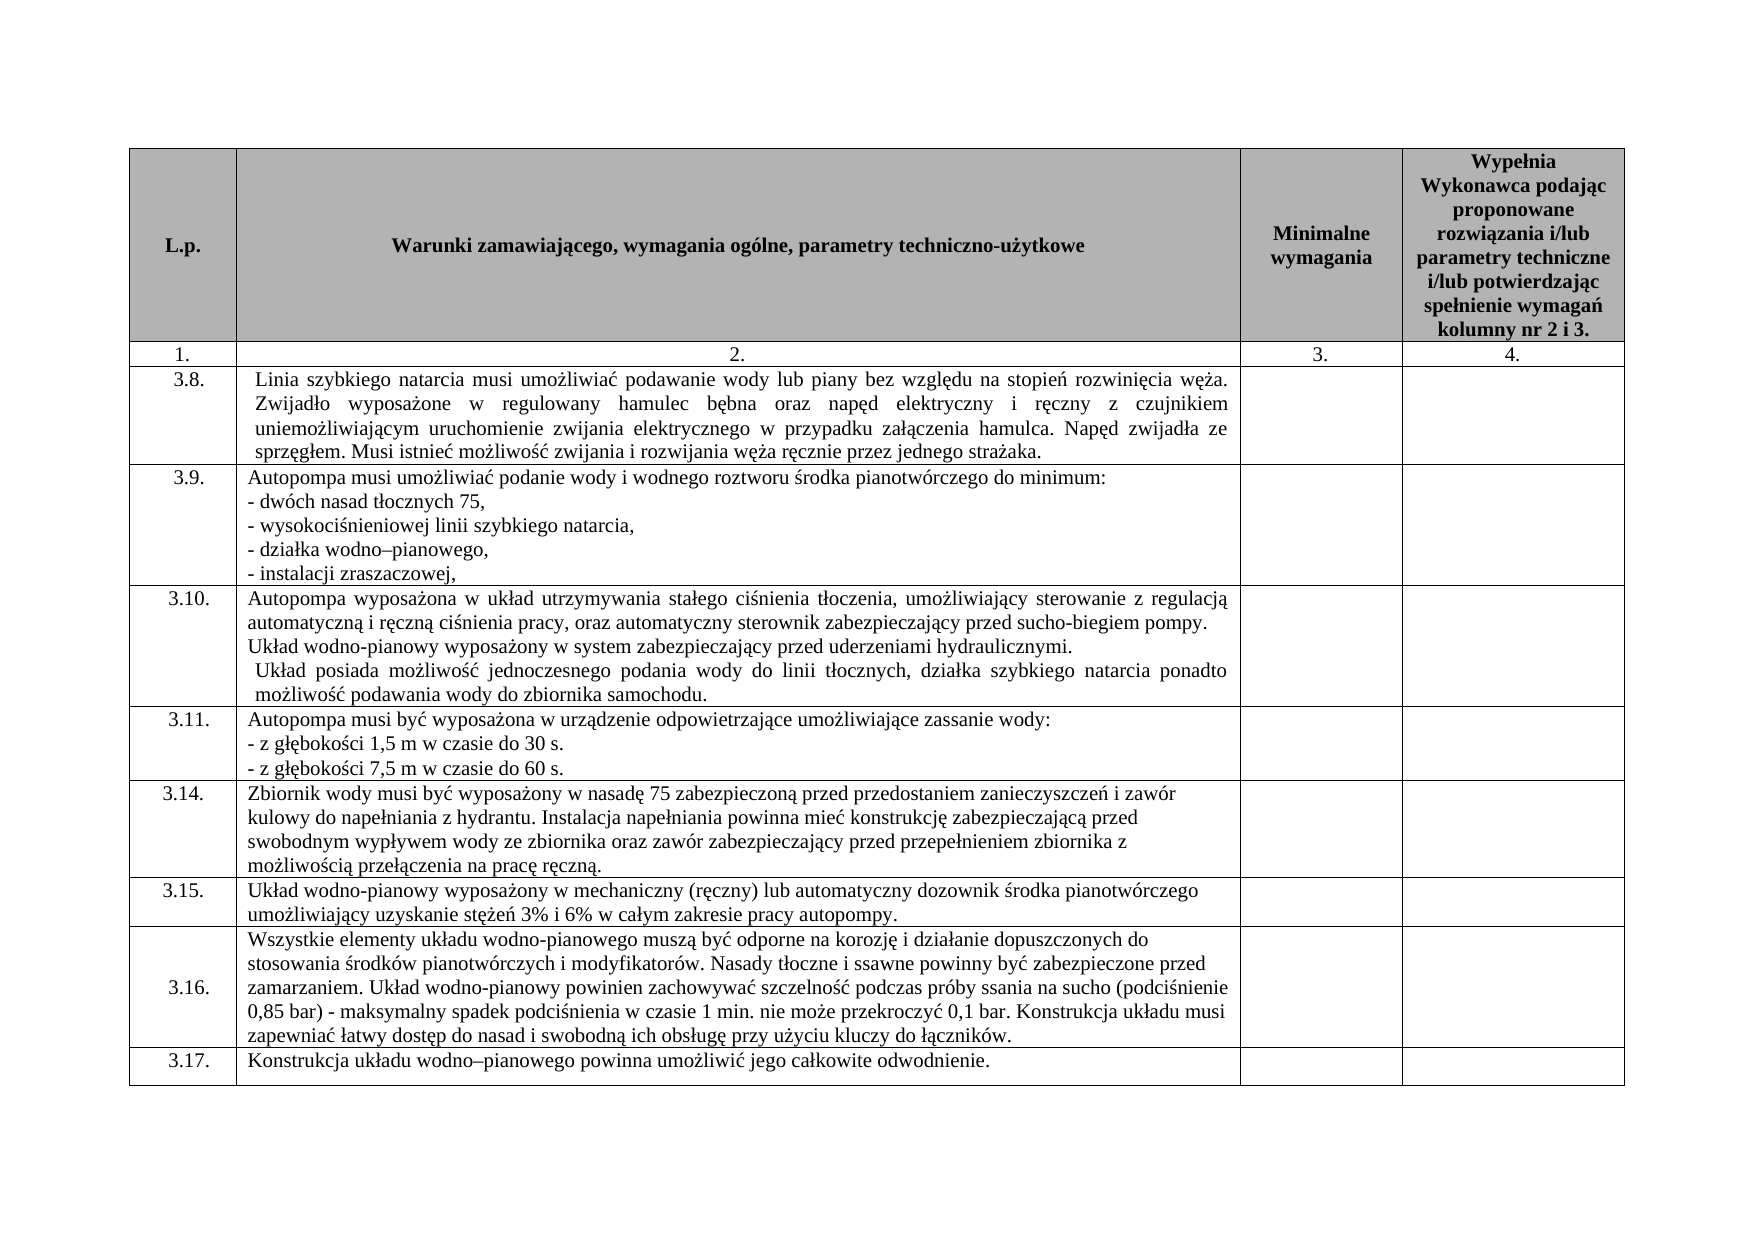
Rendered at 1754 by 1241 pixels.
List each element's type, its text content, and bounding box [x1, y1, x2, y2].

table_cell Linia szybkiego natarcia musi umożliwiać podawanie wody lub piany bez względu na stopień rozwinięcia węża. Zwijadło wyposażone w regulowany hamulec bębna oraz napęd elektryczny i ręczny z czujnikiem uniemożliwiającym uruchomienie zwijania elektrycznego w przypadku załączenia hamulca. Napęd zwijadła ze sprzęgłem. Musi istnieć możliwość zwijania i rozwijania węża ręcznie przez jednego strażaka. [237, 367, 1240, 463]
table_cell 3.17. [130, 1048, 236, 1085]
table_cell [237, 342, 1240, 366]
table_cell [1403, 465, 1624, 585]
table_header Wypełnia Wykonawca podając proponowane rozwiązania i/lub parametry techniczne i/lub potwierdzając spełnienie wymagań kolumny nr 2 i 3. [1403, 149, 1624, 341]
table_cell [1403, 1048, 1624, 1085]
table_cell [1403, 586, 1624, 706]
table_cell [130, 342, 236, 366]
table_header Minimalne wymagania [1241, 149, 1402, 341]
table_cell 3.16. [130, 927, 236, 1047]
table_cell [1241, 1048, 1402, 1085]
table_header L.p. [130, 149, 236, 341]
table_cell [1403, 927, 1624, 1047]
table_cell Wszystkie elementy układu wodno-pianowego muszą być odporne na korozję i działanie dopuszczonych do stosowania środków pianotwórczych i modyfikatorów. Nasady tłoczne i ssawne powinny być zabezpieczone przed zamarzaniem. Układ wodno-pianowy powinien zachowywać szczelność podczas próby ssania na sucho (podciśnienie 0,85 bar) - maksymalny spadek podciśnienia w czasie 1 min. nie może przekroczyć 0,1 bar. Konstrukcja układu musi zapewniać łatwy dostęp do nasad i swobodną ich obsługę przy użyciu kluczy do łączników. [237, 927, 1240, 1047]
table_cell [1403, 342, 1624, 366]
table_cell 3.15. [130, 878, 236, 926]
table_cell [1241, 342, 1402, 366]
table_cell 3.11. [130, 707, 236, 779]
table_cell 3.14. [130, 781, 236, 877]
table_header Warunki zamawiającego, wymagania ogólne, parametry techniczno-użytkowe [237, 149, 1240, 341]
table_cell [1403, 781, 1624, 877]
table_cell [1241, 927, 1402, 1047]
table_cell [1241, 878, 1402, 926]
table_cell [1403, 878, 1624, 926]
table_cell [1241, 586, 1402, 706]
table_cell [1241, 707, 1402, 779]
table_cell [1403, 707, 1624, 779]
table_cell Autopompa musi być wyposażona w urządzenie odpowietrzające umożliwiające zassanie wody: - z głębokości 1,5 m w czasie do 30 s. - z głębokości 7,5 m w czasie do 60 s. [237, 707, 1240, 779]
table_cell 3.9. [130, 465, 236, 585]
table_cell 3.8. [130, 367, 236, 463]
table_cell [1241, 367, 1402, 463]
table_cell [1241, 781, 1402, 877]
table_cell Zbiornik wody musi być wyposażony w nasadę 75 zabezpieczoną przed przedostaniem zanieczyszczeń i zawór kulowy do napełniania z hydrantu. Instalacja napełniania powinna mieć konstrukcję zabezpieczającą przed swobodnym wypływem wody ze zbiornika oraz zawór zabezpieczający przed przepełnieniem zbiornika z możliwością przełączenia na pracę ręczną. [237, 781, 1240, 877]
table_cell [1241, 465, 1402, 585]
table_cell 3.10. [130, 586, 236, 706]
table_cell Autopompa wyposażona w układ utrzymywania stałego ciśnienia tłoczenia, umożliwiający sterowanie z regulacją automatyczną i ręczną ciśnienia pracy, oraz automatyczny sterownik zabezpieczający przed sucho-biegiem pompy. Układ wodno-pianowy wyposażony w system zabezpieczający przed uderzeniami hydraulicznymi. Układ posiada możliwość jednoczesnego podania wody do linii tłocznych, działka szybkiego natarcia ponadto możliwość podawania wody do zbiornika samochodu. [237, 586, 1240, 706]
table_cell Układ wodno-pianowy wyposażony w mechaniczny (ręczny) lub automatyczny dozownik środka pianotwórczego umożliwiający uzyskanie stężeń 3% i 6% w całym zakresie pracy autopompy. [237, 878, 1240, 926]
table_cell [1403, 367, 1624, 463]
table_cell Autopompa musi umożliwiać podanie wody i wodnego roztworu środka pianotwórczego do minimum: - dwóch nasad tłocznych 75, - wysokociśnieniowej linii szybkiego natarcia, - działka wodno–pianowego, - instalacji zraszaczowej, [237, 465, 1240, 585]
